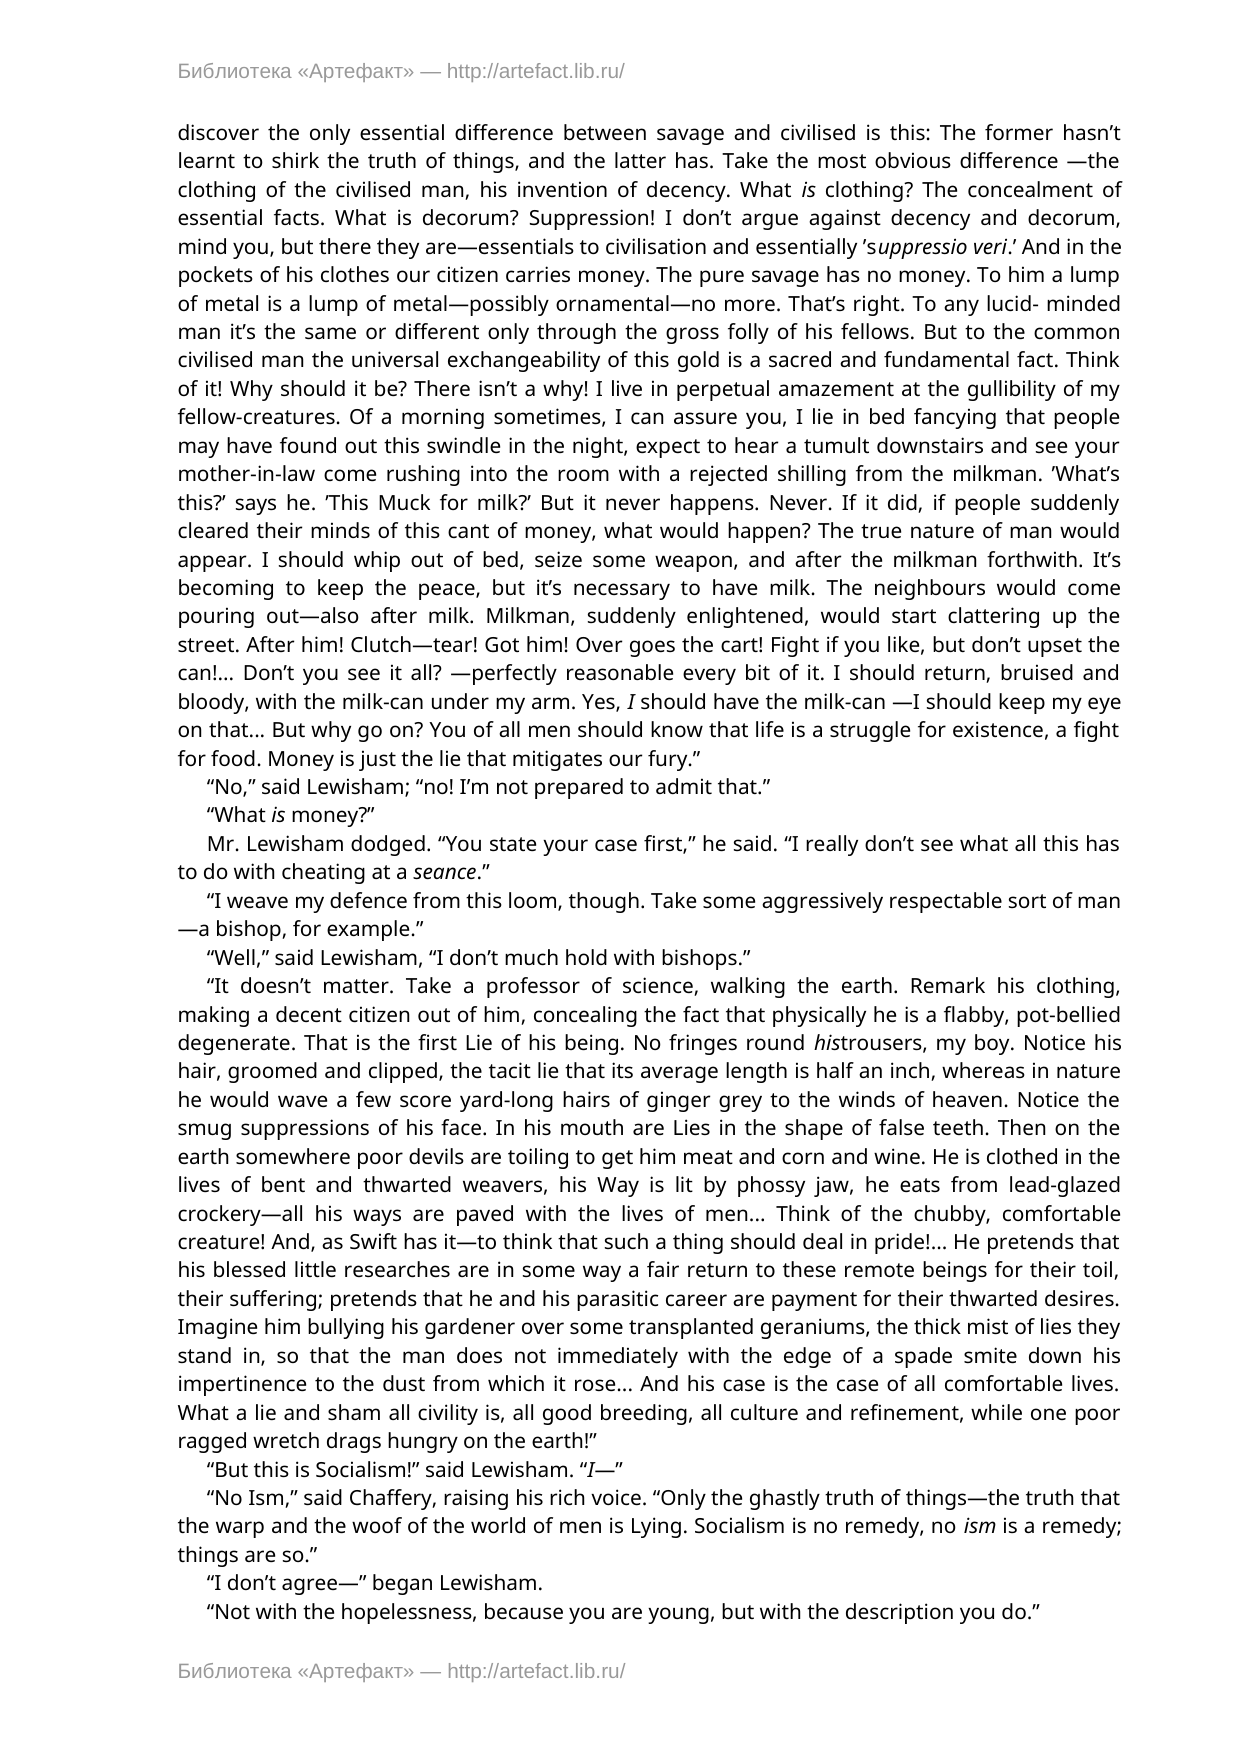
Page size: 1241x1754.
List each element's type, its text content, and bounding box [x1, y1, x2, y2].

text Mr. Lewisham dodged. “You state your case first,” he said. “I really don’t see what all this has to do with cheating at a seance.” [177, 829, 1122, 886]
text “I weave my defence from this loom, though. Take some aggressively respectable sort of man—a bishop, for example.” [177, 886, 1122, 943]
text “Well,” said Lewisham, “I don’t much hold with bishops.” [177, 943, 1122, 971]
text “But this is Socialism!” said Lewisham. “I—” [177, 1455, 1122, 1483]
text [177, 118, 1122, 772]
text “No Ism,” said Chaffery, raising his rich voice. “Only the ghastly truth of things—the truth that the warp and the woof of the world of men is Lying. Socialism is no remedy, no ism is a remedy; things are so.” [177, 1483, 1122, 1568]
text “Not with the hopelessness, because you are young, but with the description you do.” [177, 1597, 1122, 1625]
text “It doesn’t matter. Take a professor of science, walking the earth. Remark his clothing, making a decent citizen out of him, concealing the fact that physically he is a flabby, pot-bellied degenerate. That is the first Lie of his being. No fringes round histrousers, my boy. Notice his hair, groomed and clipped, the tacit lie that its average length is half an inch, whereas in nature he would wave a few score yard-long hairs of ginger grey to the winds of heaven. Notice the smug suppressions of his face. In his mouth are Lies in the shape of false teeth. Then on the earth somewhere poor devils are toiling to get him meat and corn and wine. He is clothed in the lives of bent and thwarted weavers, his Way is lit by phossy jaw, he eats from lead-glazed crockery—all his ways are paved with the lives of men... Think of the chubby, comfortable creature! And, as Swift has it—to think that such a thing should deal in pride!... He pretends that his blessed little researches are in some way a fair return to these remote beings for their toil, their suffering; pretends that he and his parasitic career are payment for their thwarted desires. Imagine him bullying his gardener over some transplanted geraniums, the thick mist of lies they stand in, so that the man does not immediately with the edge of a spade smite down his impertinence to the dust from which it rose... And his case is the case of all comfortable lives. What a lie and sham all civility is, all good breeding, all culture and refinement, while one poor ragged wretch drags hungry on the earth!” [177, 971, 1122, 1455]
text “What is money?” [177, 801, 1122, 829]
text “No,” said Lewisham; “no! I’m not prepared to admit that.” [177, 772, 1122, 801]
text “I don’t agree—” began Lewisham. [177, 1568, 1122, 1597]
